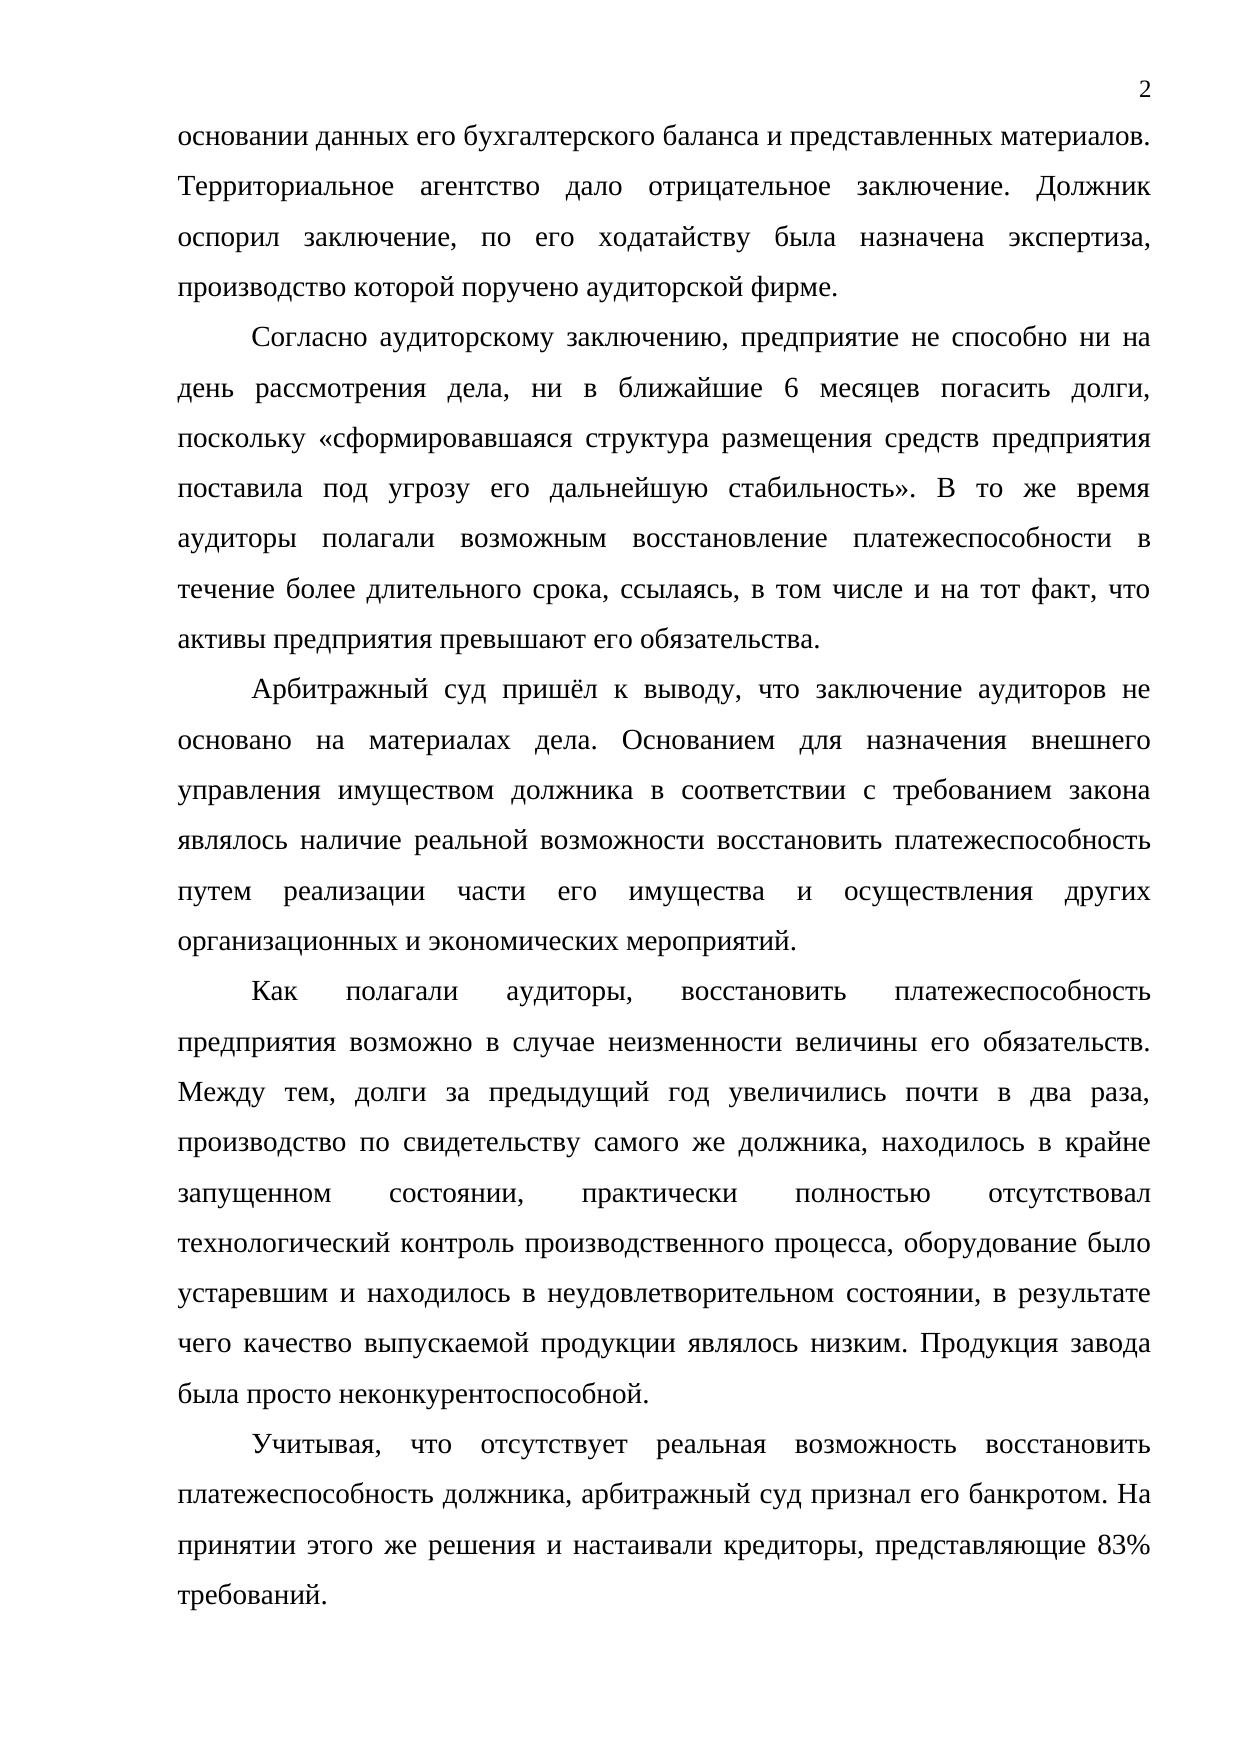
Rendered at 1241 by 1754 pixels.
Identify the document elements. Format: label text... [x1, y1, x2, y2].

text Согласно аудиторскому заключению, предприятие не способно ни на день рассмотрения дела, ни в ближайшие 6 месяцев погасить долги, поскольку «сформировавшаяся структура размещения средств предприятия поставила под угрозу его дальнейшую стабильность». В то же время аудиторы полагали возможным восстановление платежеспособности в течение более длительного срока, ссылаясь, в том числе и на тот факт, что активы предприятия превышают его обязательства. [177, 319, 1152, 655]
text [177, 118, 1152, 303]
text Арбитражный суд пришёл к выводу, что заключение аудиторов не основано на материалах дела. Основанием для назначения внешнего управления имуществом должника в соответствии с требованием закона являлось наличие реальной возможности восстановить платежеспособность путем реализации части его имущества и осуществления других организационных и экономических мероприятий. [177, 672, 1152, 957]
text Как полагали аудиторы, восстановить платежеспособность предприятия возможно в случае неизменности величины его обязательств. Между тем, долги за предыдущий год увеличились почти в два раза, производство по свидетельству самого же должника, находилось в крайне запущенном состоянии, практически полностью отсутствовал технологический контроль производственного процесса, оборудование было устаревшим и находилось в неудовлетворительном состоянии, в результате чего качество выпускаемой продукции являлось низким. Продукция завода была просто неконкурентоспособной. [177, 973, 1152, 1409]
text Учитывая, что отсутствует реальная возможность восстановить платежеспособность должника, арбитражный суд признал его банкротом. На принятии этого же решения и настаивали кредиторы, представляющие 83% требований. [177, 1426, 1152, 1611]
